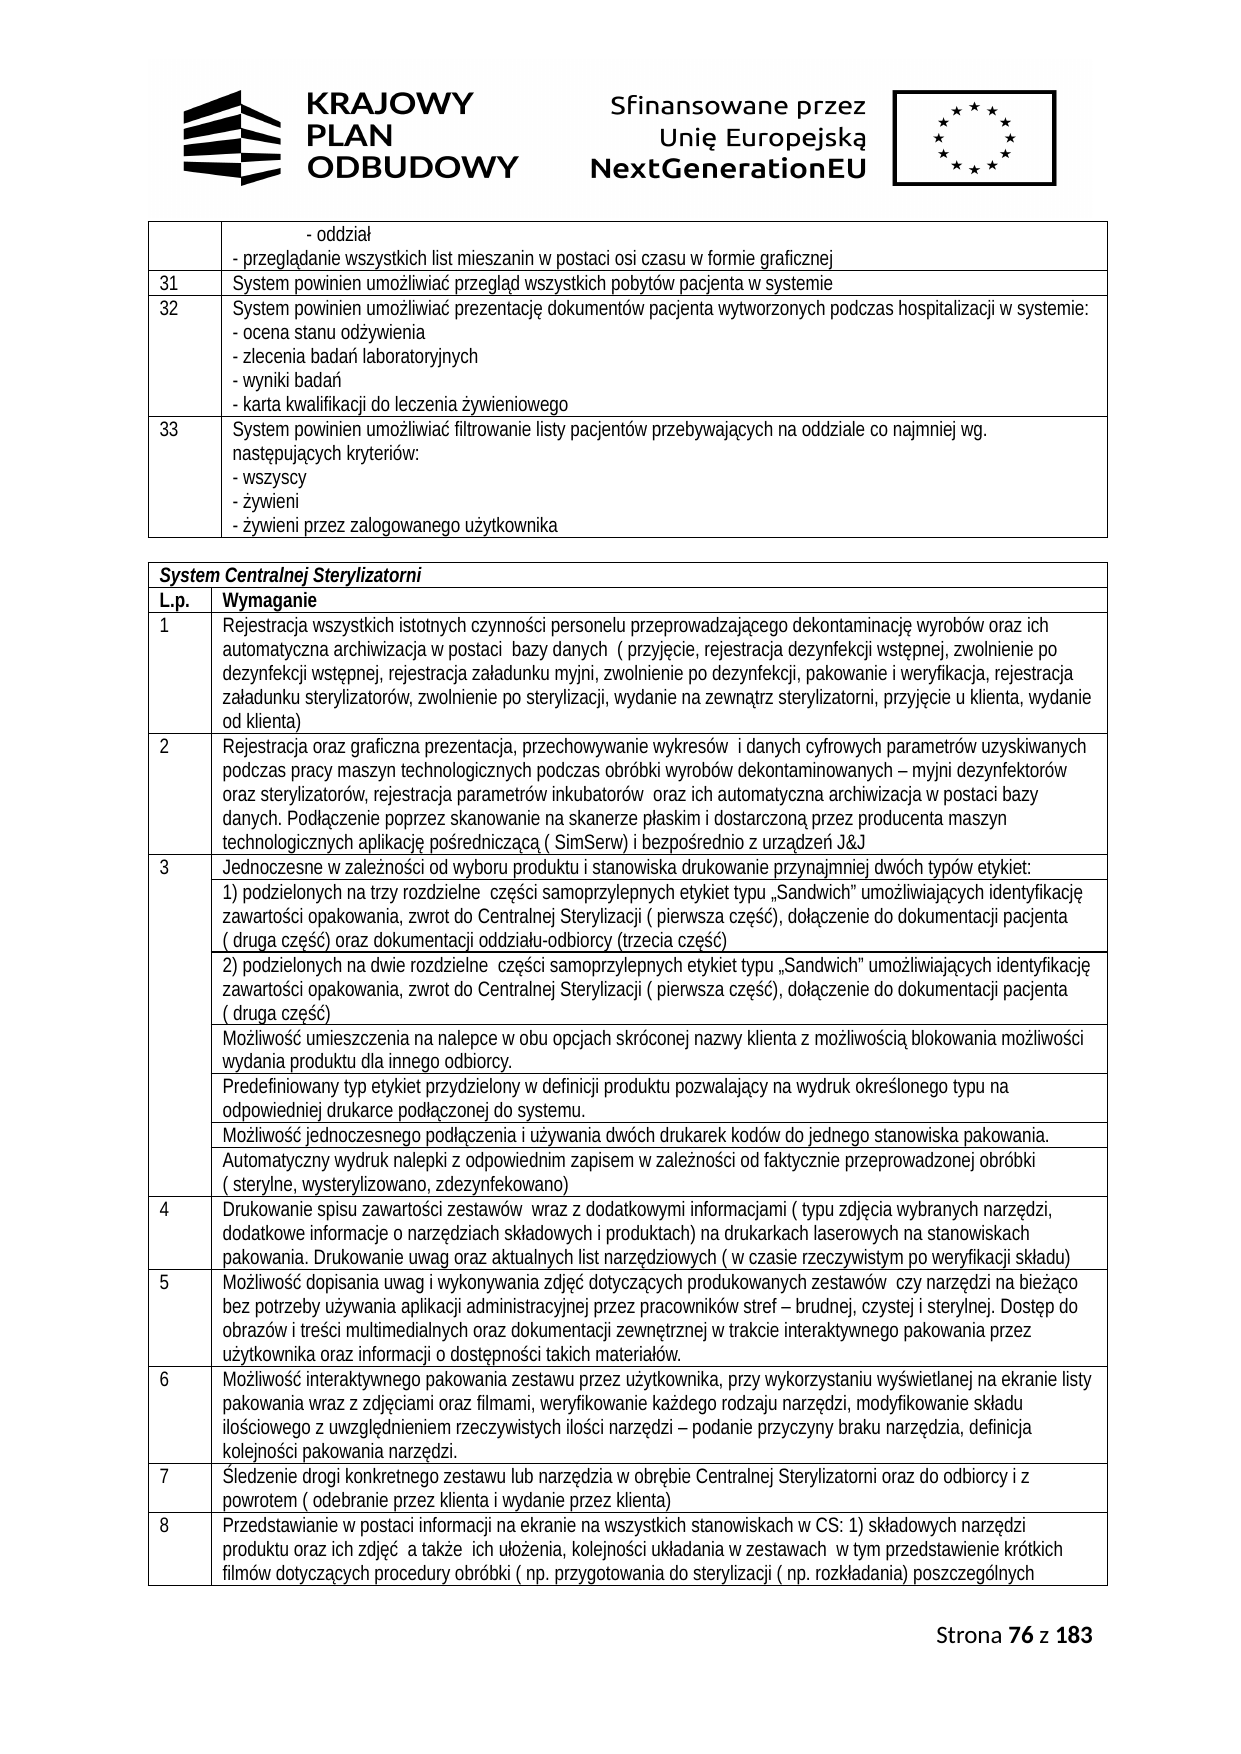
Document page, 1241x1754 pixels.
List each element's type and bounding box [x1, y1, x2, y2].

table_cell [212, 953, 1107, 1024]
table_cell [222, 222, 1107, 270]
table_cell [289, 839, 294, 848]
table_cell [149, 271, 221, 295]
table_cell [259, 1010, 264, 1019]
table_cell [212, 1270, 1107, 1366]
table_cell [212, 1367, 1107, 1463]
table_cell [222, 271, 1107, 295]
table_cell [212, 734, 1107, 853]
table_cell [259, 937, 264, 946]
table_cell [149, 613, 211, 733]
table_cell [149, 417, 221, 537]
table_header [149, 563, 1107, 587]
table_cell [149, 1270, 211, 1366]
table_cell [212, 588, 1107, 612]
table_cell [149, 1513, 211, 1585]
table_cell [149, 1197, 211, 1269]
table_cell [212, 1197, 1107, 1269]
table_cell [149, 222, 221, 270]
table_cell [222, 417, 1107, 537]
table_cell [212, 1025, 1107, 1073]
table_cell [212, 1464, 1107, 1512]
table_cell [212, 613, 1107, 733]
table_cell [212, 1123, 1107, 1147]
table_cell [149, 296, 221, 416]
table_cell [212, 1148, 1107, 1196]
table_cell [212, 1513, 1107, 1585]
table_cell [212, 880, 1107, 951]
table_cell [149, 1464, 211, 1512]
picture [147, 59, 1093, 218]
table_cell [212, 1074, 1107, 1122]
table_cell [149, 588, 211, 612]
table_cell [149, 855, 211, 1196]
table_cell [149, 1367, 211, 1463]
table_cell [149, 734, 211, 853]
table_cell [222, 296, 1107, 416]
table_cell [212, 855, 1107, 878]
